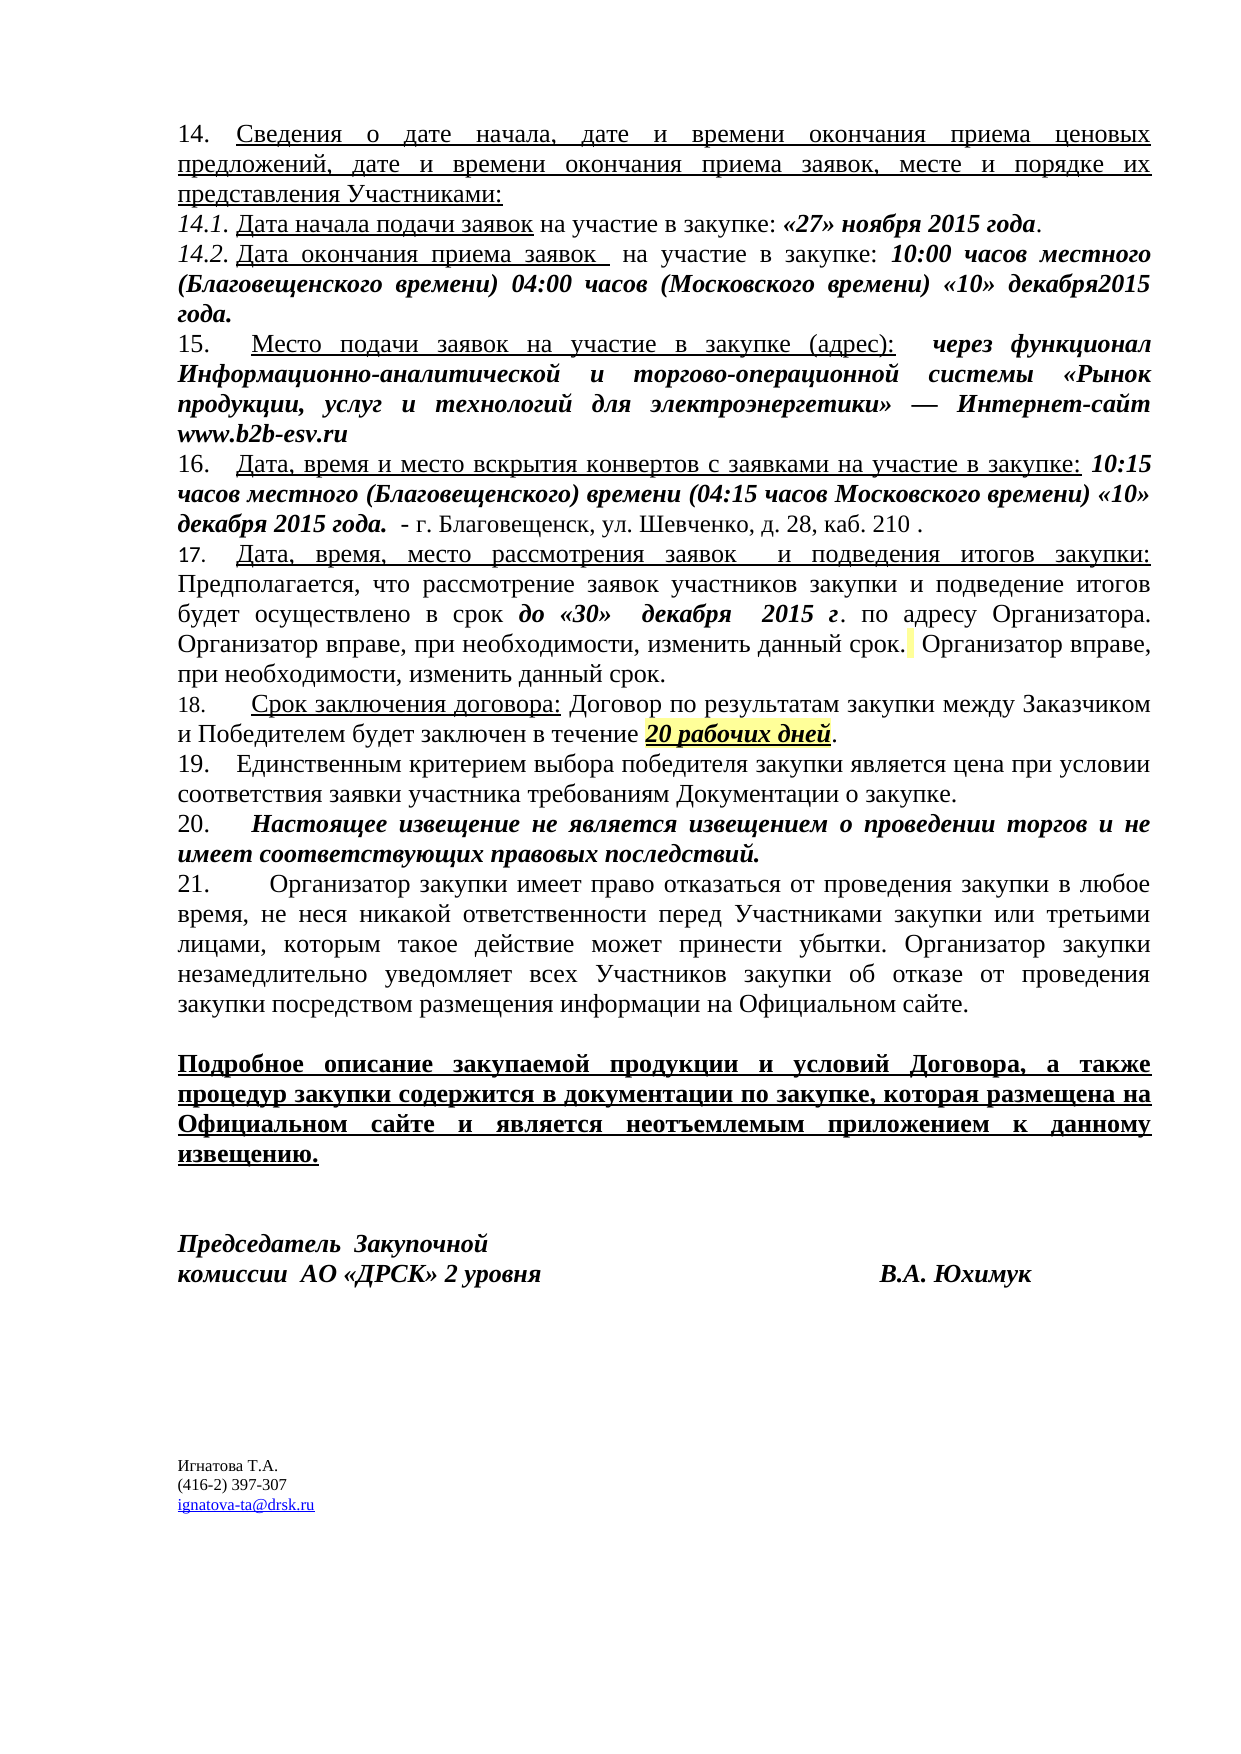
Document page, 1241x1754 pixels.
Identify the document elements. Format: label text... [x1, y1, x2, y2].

list Настоящее извещение не является извещением о проведении торгов и не имеет соответствующих правовых последствий. [177, 808, 1152, 868]
text Подробное описание закупаемой продукции и условий Договора, а также процедур закупки содержится в документации по закупке, которая размещена на Официальном сайте и является неотъемлемым приложением к данному извещению. [177, 1075, 1152, 1104]
text Подробное описание закупаемой продукции и условий Договора, а также процедур закупки содержится в документации по закупке, которая размещена на Официальном сайте и является неотъемлемым приложением к данному извещению. [177, 1105, 1152, 1134]
text Игнатова Т.А. [177, 1456, 1152, 1475]
text Председатель Закупочной [177, 1228, 1152, 1258]
text Подробное описание закупаемой продукции и условий Договора, а также процедур закупки содержится в документации по закупке, которая размещена на Официальном сайте и является неотъемлемым приложением к данному извещению. [177, 1135, 1152, 1168]
list Дата, время и место вскрытия конвертов с заявками на участие в закупке: 10:15 часов местного (Благовещенского) времени (04:15 часов Московского времени) «10» декабря 2015 года. - г. Благовещенск, ул. Шевченко, д. 28, каб. 210 . [177, 448, 1152, 538]
list Место подачи заявок на участие в закупке (адрес): через функционал Информационно-аналитической и торгово-операционной системы «Рынок продукции, услуг и технологий для электроэнергетики» — Интернет-сайт www.b2b-esv.ru [177, 328, 1152, 448]
text Подробное описание закупаемой продукции и условий Договора, а также процедур закупки содержится в документации по закупке, которая размещена на Официальном сайте и является неотъемлемым приложением к данному извещению. [177, 1048, 1152, 1074]
list Сведения о дате начала, дате и времени окончания приема ценовых предложений, дате и времени окончания приема заявок, месте и порядке их представления Участниками: [177, 118, 1152, 174]
list Единственным критерием выбора победителя закупки является цена при условии соответствия заявки участника требованиям Документации о закупке. [177, 748, 1152, 808]
list Сведения о дате начала, дате и времени окончания приема ценовых предложений, дате и времени окончания приема заявок, месте и порядке их представления Участниками: [177, 175, 1152, 208]
text (416-2) 397-307 [177, 1475, 1152, 1494]
list Срок заключения договора: Договор по результатам закупки между Заказчиком и Победителем будет заключен в течение 20 рабочих дней. [177, 688, 1152, 748]
list Дата, время, место рассмотрения заявок и подведения итогов закупки: Предполагается, что рассмотрение заявок участников закупки и подведение итогов будет осуществлено в срок до «30» декабря 2015 г. по адресу Организатора. Организатор вправе, при необходимости, изменить данный срок. Организатор вправе, при необходимости, изменить данный срок. [177, 538, 1152, 688]
text комиссии АО «ДРСК» 2 уровня В.А. Юхимук [177, 1258, 1152, 1288]
text ignatova-ta@drsk.ru [177, 1494, 1152, 1513]
list Организатор закупки имеет право отказаться от проведения закупки в любое время, не неся никакой ответственности перед Участниками закупки или третьими лицами, которым такое действие может принести убытки. Организатор закупки незамедлительно уведомляет всех Участников закупки об отказе от проведения закупки посредством размещения информации на Официальном сайте. [177, 868, 1152, 1018]
list Дата окончания приема заявок на участие в закупке: 10:00 часов местного (Благовещенского времени) 04:00 часов (Московского времени) «10» декабря2015 года. [177, 238, 1152, 328]
list Дата начала подачи заявок на участие в закупке: «27» ноября 2015 года. [177, 208, 1152, 238]
